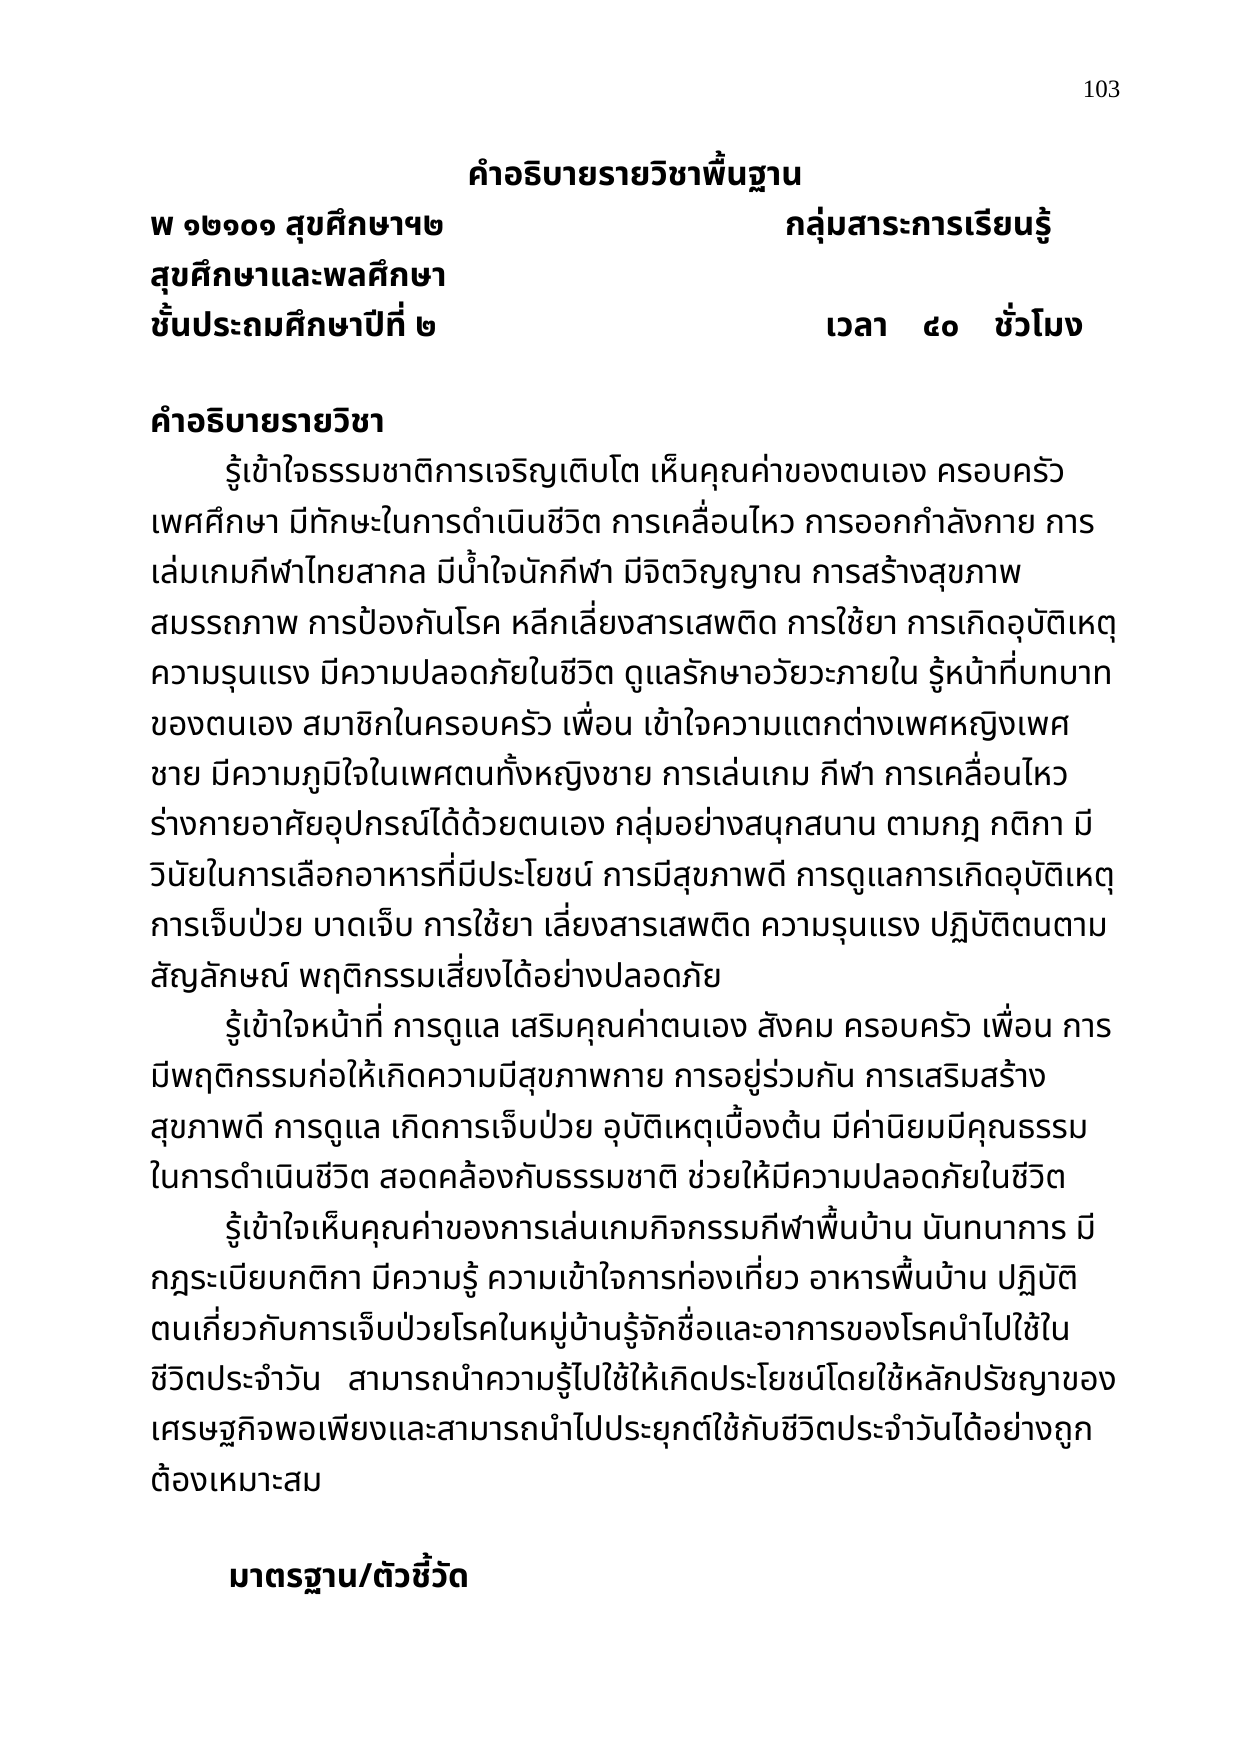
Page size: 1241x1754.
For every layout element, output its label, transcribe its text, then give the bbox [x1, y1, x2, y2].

text คำอธิบายรายวิชาพื้นฐาน [150, 150, 1120, 200]
text มาตรฐาน/ตัวชี้วัด [150, 1552, 1120, 1602]
text รู้เข้าใจธรรมชาติการเจริญเติบโต เห็นคุณค่าของตนเอง ครอบครัว เพศศึกษา มีทักษะในการดำเนินชีวิต การเคลื่อนไหว การออกกำลังกาย การเล่มเกมกีฬาไทยสากล มีน้ำใจนักกีฬา มีจิตวิญญาณ การสร้างสุขภาพ สมรรถภาพ การป้องกันโรค หลีกเลี่ยงสารเสพติด การใช้ยา การเกิดอุบัติเหตุ ความรุนแรง มีความปลอดภัยในชีวิต ดูแลรักษาอวัยวะภายใน รู้หน้าที่บทบาทของตนเอง สมาชิกในครอบครัว เพื่อน เข้าใจความแตกต่างเพศหญิงเพศชาย มีความภูมิใจในเพศตนทั้งหญิงชาย การเล่นเกม กีฬา การเคลื่อนไหวร่างกายอาศัยอุปกรณ์ได้ด้วยตนเอง กลุ่มอย่างสนุกสนาน ตามกฎ กติกา มีวินัยในการเลือกอาหารที่มีประโยชน์ การมีสุขภาพดี การดูแลการเกิดอุบัติเหตุ การเจ็บป่วย บาดเจ็บ การใช้ยา เลี่ยงสารเสพติด ความรุนแรง ปฏิบัติตนตามสัญลักษณ์ พฤติกรรมเสี่ยงได้อย่างปลอดภัย [150, 447, 1120, 1002]
text รู้เข้าใจหน้าที่ การดูแล เสริมคุณค่าตนเอง สังคม ครอบครัว เพื่อน การมีพฤติกรรมก่อให้เกิดความมีสุขภาพกาย การอยู่ร่วมกัน การเสริมสร้างสุขภาพดี การดูแล เกิดการเจ็บป่วย อุบัติเหตุเบื้องต้น มีค่านิยมมีคุณธรรม ในการดำเนินชีวิต สอดคล้องกับธรรมชาติ ช่วยให้มีความปลอดภัยในชีวิต [150, 1002, 1120, 1204]
text พ ๑๒๑๐๑ สุขศึกษาฯ๒ กลุ่มสาระการเรียนรู้สุขศึกษาและพลศึกษา [150, 200, 1120, 301]
text ชั้นประถมศึกษาปีที่ ๒ เวลา ๔๐ ชั่วโมง [150, 301, 1120, 352]
text รู้เข้าใจเห็นคุณค่าของการเล่นเกมกิจกรรมกีฬาพื้นบ้าน นันทนาการ มีกฎระเบียบกติกา มีความรู้ ความเข้าใจการท่องเที่ยว อาหารพื้นบ้าน ปฏิบัติตนเกี่ยวกับการเจ็บป่วยโรคในหมู่บ้านรู้จักชื่อและอาการของโรคนำไปใช้ในชีวิตประจำวัน สามารถนำความรู้ไปใช้ให้เกิดประโยชน์โดยใช้หลักปรัชญาของเศรษฐกิจพอเพียงและสามารถนำไปประยุกต์ใช้กับชีวิตประจำวันได้อย่างถูกต้องเหมาะสม [150, 1204, 1120, 1506]
text คำอธิบายรายวิชา [150, 397, 1120, 447]
